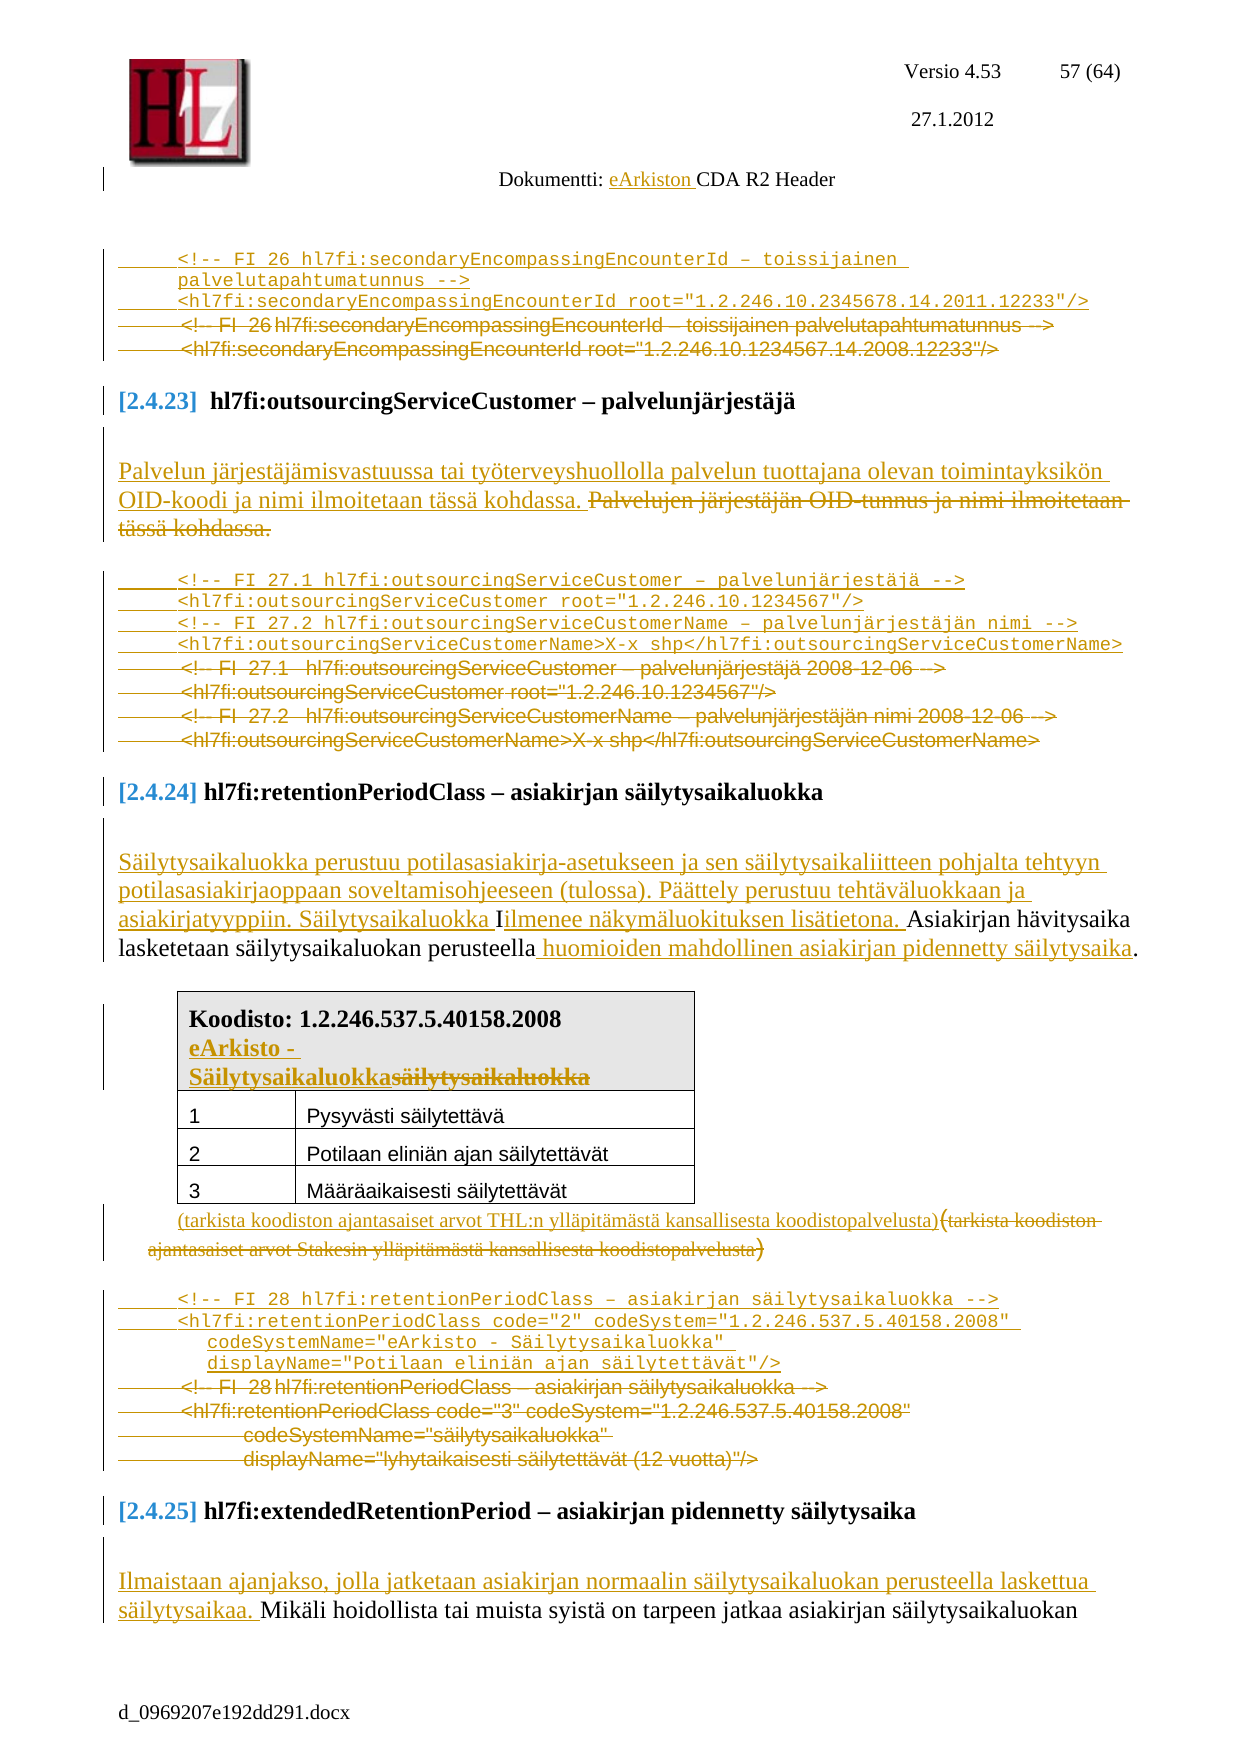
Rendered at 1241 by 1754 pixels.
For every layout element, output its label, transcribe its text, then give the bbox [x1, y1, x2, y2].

table_cell 2 [178, 1129, 295, 1165]
picture [129, 59, 252, 167]
table_cell Määräaikaisesti säilytettävät [296, 1166, 694, 1203]
table_cell Potilaan eliniän ajan säilytettävät [296, 1129, 694, 1165]
table_cell 1 [178, 1091, 295, 1128]
table_cell 3 [178, 1166, 295, 1203]
table_cell Pysyvästi säilytettävä [296, 1091, 694, 1128]
subtitle hl7fi:extendedRetentionPeriod – asiakirjan pidennetty säilytysaika [118, 1496, 1152, 1525]
subtitle hl7fi:retentionPeriodClass – asiakirjan säilytysaikaluokka [118, 777, 1152, 806]
text Mikäli hoidollista tai muista syistä on tarpeen jatkaa asiakirjan säilytysaikaluokan mukaista säilytysaikaa, niin annetaan metatietojen päivityksenä [118, 1566, 1152, 1623]
table_header Koodisto: 1.2.246.537.5.40158.2008 [178, 992, 694, 1090]
subtitle hl7fi:outsourcingServiceCustomer – palvelunjärjestäjä [118, 386, 1152, 415]
text Asiakirjan hävitysaika lasketetaan säilytysaikaluokan perusteella. [118, 847, 1152, 962]
